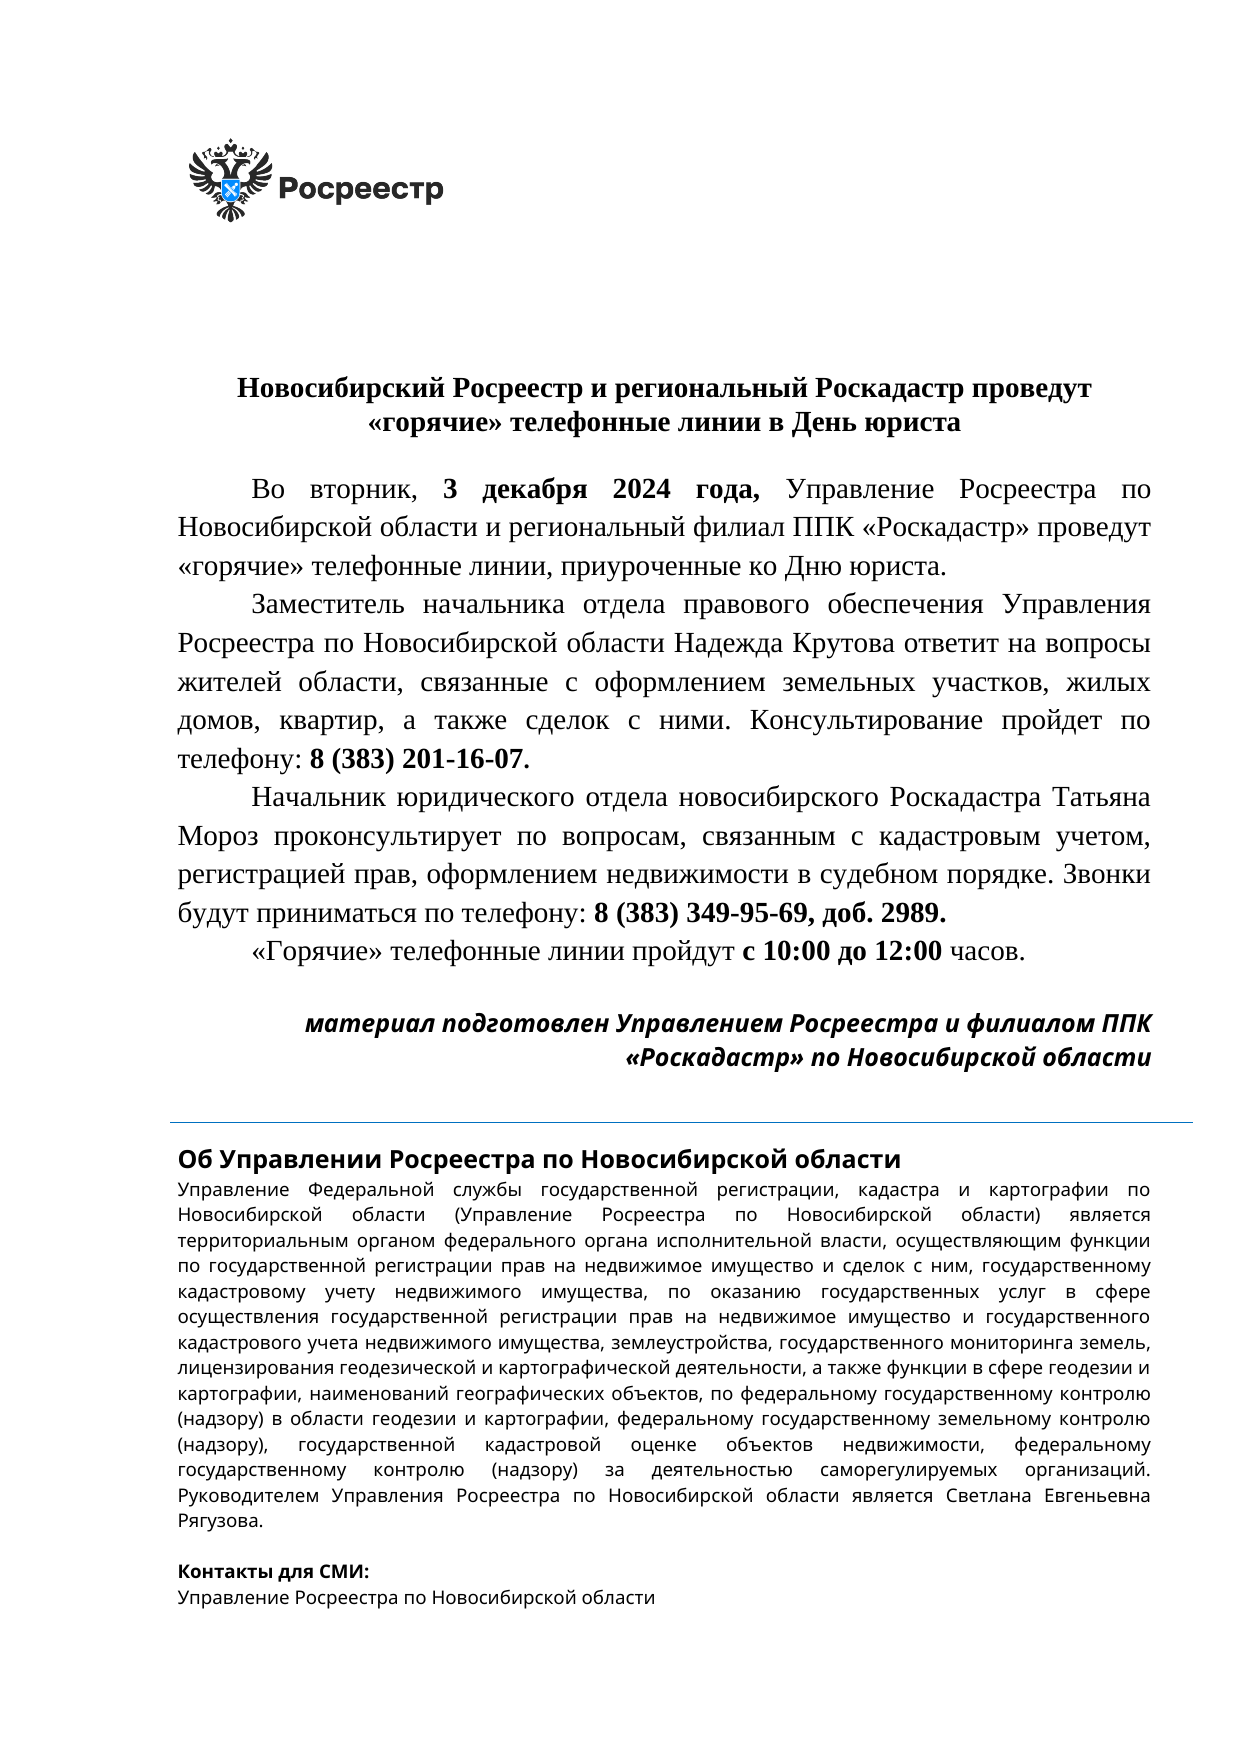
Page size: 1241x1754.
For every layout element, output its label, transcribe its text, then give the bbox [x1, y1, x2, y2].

picture [177, 118, 464, 242]
text Заместитель начальника отдела правового обеспечения Управления Росреестра по Новосибирской области Надежда Крутова ответит на вопросы жителей области, связанные с оформлением земельных участков, жилых домов, квартир, а также сделок с ними. Консультирование пройдет по телефону: 8 (383) 201-16-07. [177, 736, 1152, 774]
text Управление Федеральной службы государственной регистрации, кадастра и картографии по Новосибирской области (Управление Росреестра по Новосибирской области) является территориальным органом федерального органа исполнительной власти, осуществляющим функции по государственной регистрации прав на недвижимое имущество и сделок с ним, государственному кадастровому учету недвижимого имущества, по оказанию государственных услуг в сфере осуществления государственной регистрации прав на недвижимое имущество и государственного кадастрового учета недвижимого имущества, землеустройства, государственного мониторинга земель, лицензирования геодезической и картографической деятельности, а также функции в сфере геодезии и картографии, наименований географических объектов, по федеральному государственному контролю (надзору) в области геодезии и картографии, федеральному государственному земельному контролю (надзору), государственной кадастровой оценке объектов недвижимости, федеральному государственному контролю (надзору) за деятельностью саморегулируемых организаций. Руководителем Управления Росреестра по Новосибирской области является Светлана Евгеньевна Рягузова. [177, 1176, 1152, 1533]
text Новосибирский Росреестр и региональный Роскадастр проведут «горячие» телефонные линии в День юриста [177, 370, 1152, 437]
text Начальник юридического отдела новосибирского Роскадастра Татьяна Мороз проконсультирует по вопросам, связанным с кадастровым учетом, регистрацией прав, оформлением недвижимости в судебном порядке. Звонки будут приниматься по телефону: 8 (383) 349-95-69, доб. 2989. [177, 779, 1152, 856]
text Об Управлении Росреестра по Новосибирской области [177, 1142, 1152, 1176]
text «Горячие» телефонные линии пройдут с 10:00 до 12:00 часов. [177, 933, 1152, 967]
text Заместитель начальника отдела правового обеспечения Управления Росреестра по Новосибирской области Надежда Крутова ответит на вопросы жителей области, связанные с оформлением земельных участков, жилых домов, квартир, а также сделок с ними. Консультирование пройдет по телефону: 8 (383) 201-16-07. [177, 587, 1152, 625]
text Во вторник, 3 декабря 2024 года, Управление Росреестра по Новосибирской области и региональный филиал ППК «Роскадастр» проведут «горячие» телефонные линии, приуроченные ко Дню юриста. [177, 543, 1152, 582]
text Управление Росреестра по Новосибирской области [177, 1584, 1152, 1610]
text Начальник юридического отдела новосибирского Роскадастра Татьяна Мороз проконсультирует по вопросам, связанным с кадастровым учетом, регистрацией прав, оформлением недвижимости в судебном порядке. Звонки будут приниматься по телефону: 8 (383) 349-95-69, доб. 2989. [177, 890, 1152, 928]
text Во вторник, 3 декабря 2024 года, Управление Росреестра по Новосибирской области и региональный филиал ППК «Роскадастр» проведут «горячие» телефонные линии, приуроченные ко Дню юриста. [177, 471, 1152, 510]
text Контакты для СМИ: [177, 1559, 1152, 1584]
text материал подготовлен Управлением Росреестра и филиалом ППК «Роскадастр» по Новосибирской области [177, 1006, 1152, 1074]
